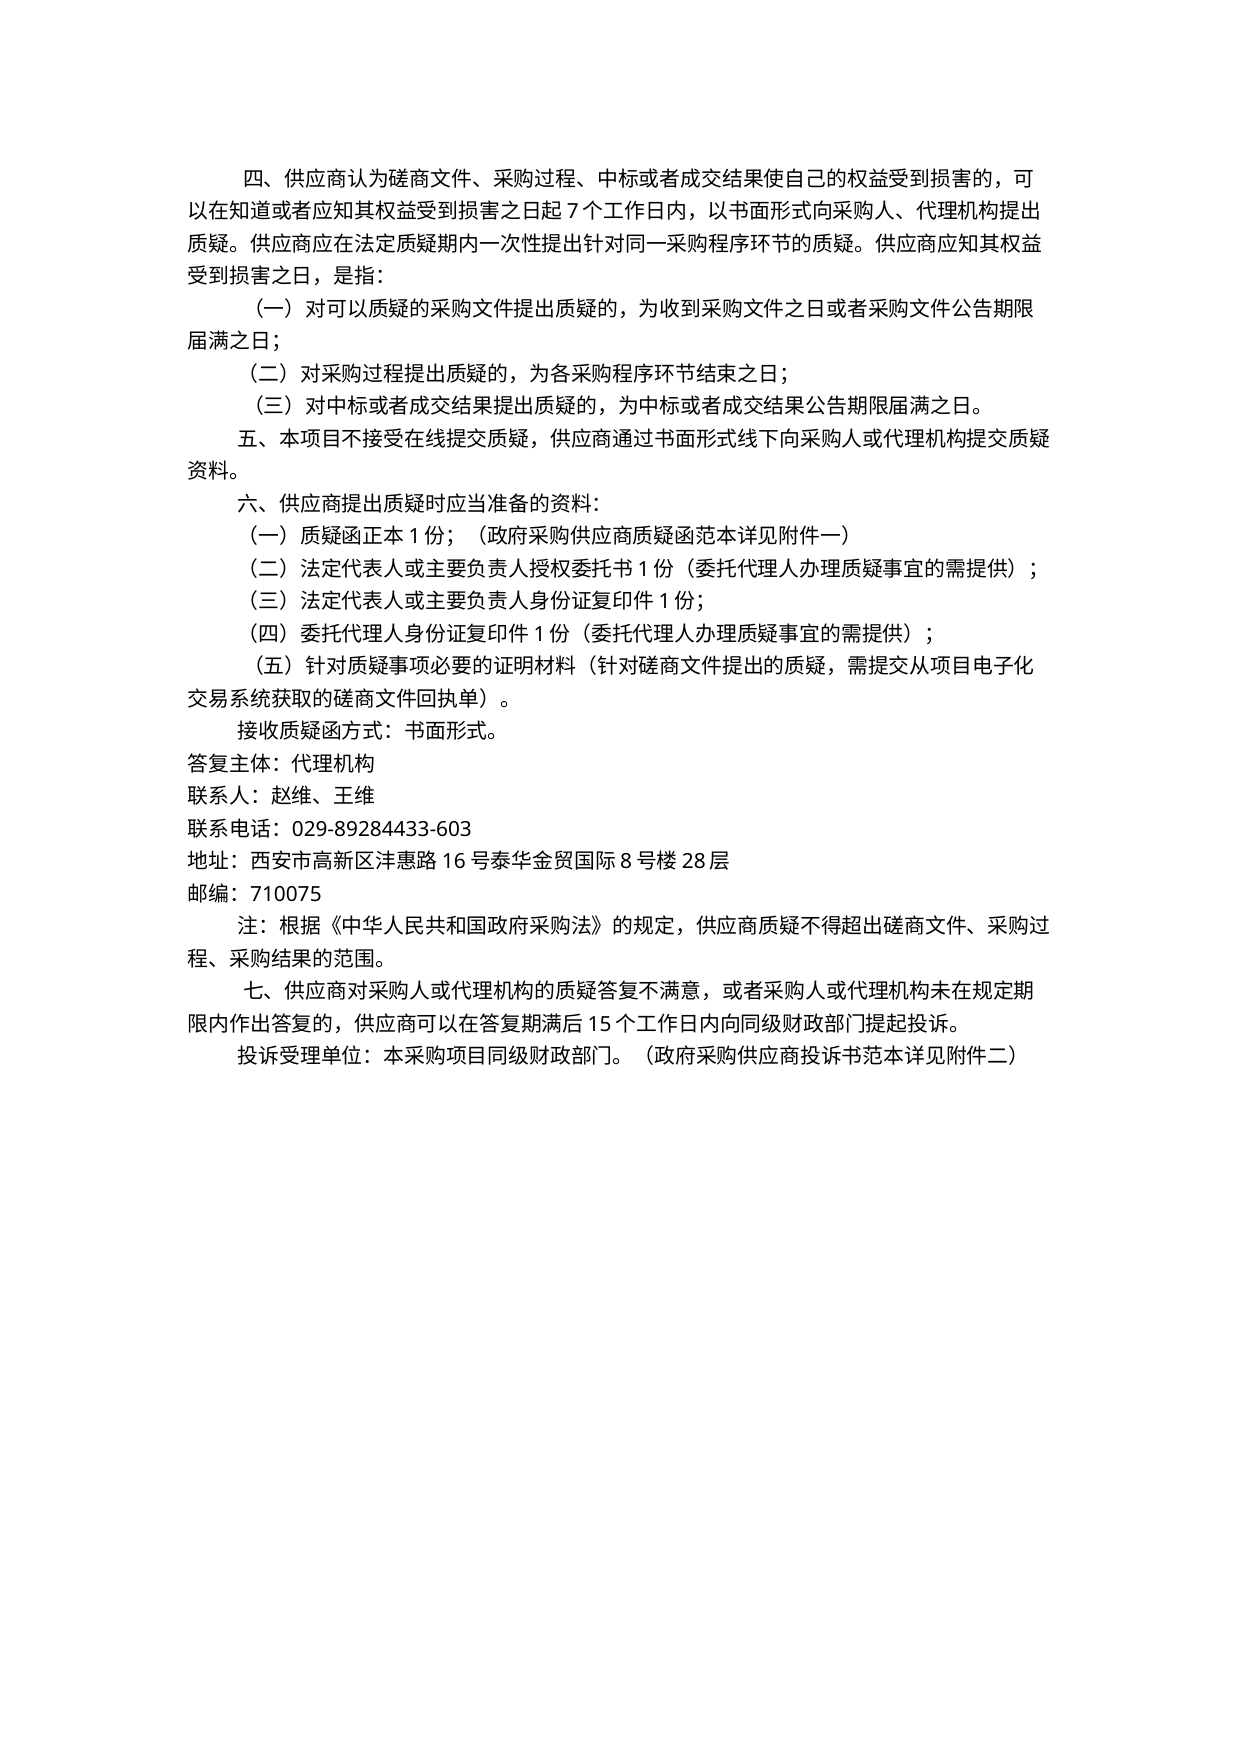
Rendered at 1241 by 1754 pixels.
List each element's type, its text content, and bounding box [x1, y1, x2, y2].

text 注：根据《中华人民共和国政府采购法》的规定，供应商质疑不得超出磋商文件、采购过程、采购结果的范围。 [187, 909, 1053, 974]
text 四、供应商认为磋商文件、采购过程、中标或者成交结果使自己的权益受到损害的，可以在知道或者应知其权益受到损害之日起7个工作日内，以书面形式向采购人、代理机构提出质疑。供应商应在法定质疑期内一次性提出针对同一采购程序环节的质疑。供应商应知其权益受到损害之日，是指： [187, 162, 1053, 292]
text 六、供应商提出质疑时应当准备的资料： [187, 487, 1053, 519]
text （一）质疑函正本1份；（政府采购供应商质疑函范本详见附件一） [187, 519, 1053, 552]
text （三）对中标或者成交结果提出质疑的，为中标或者成交结果公告期限届满之日。 [187, 389, 1053, 422]
text 联系人：赵维、王维 [187, 779, 1053, 812]
text 联系电话：029-89284433-603 [187, 812, 1053, 844]
text 地址：西安市高新区沣惠路16号泰华金贸国际8号楼28层 [187, 844, 1053, 877]
text （二）对采购过程提出质疑的，为各采购程序环节结束之日； [187, 357, 1053, 389]
text 邮编：710075 [187, 877, 1053, 909]
text 答复主体：代理机构 [187, 747, 1053, 779]
text （四）委托代理人身份证复印件1份（委托代理人办理质疑事宜的需提供）； [187, 617, 1053, 649]
text 七、供应商对采购人或代理机构的质疑答复不满意，或者采购人或代理机构未在规定期限内作出答复的，供应商可以在答复期满后15个工作日内向同级财政部门提起投诉。 [187, 974, 1053, 1039]
text （二）法定代表人或主要负责人授权委托书1份（委托代理人办理质疑事宜的需提供）； [187, 552, 1053, 584]
text （一）对可以质疑的采购文件提出质疑的，为收到采购文件之日或者采购文件公告期限届满之日； [187, 292, 1053, 357]
text （三）法定代表人或主要负责人身份证复印件1份； [187, 584, 1053, 617]
text （五）针对质疑事项必要的证明材料（针对磋商文件提出的质疑，需提交从项目电子化交易系统获取的磋商文件回执单）。 [187, 649, 1053, 714]
text 投诉受理单位：本采购项目同级财政部门。（政府采购供应商投诉书范本详见附件二） [187, 1039, 1053, 1072]
text 接收质疑函方式：书面形式。 [187, 714, 1053, 747]
text 五、本项目不接受在线提交质疑，供应商通过书面形式线下向采购人或代理机构提交质疑资料。 [187, 422, 1053, 487]
